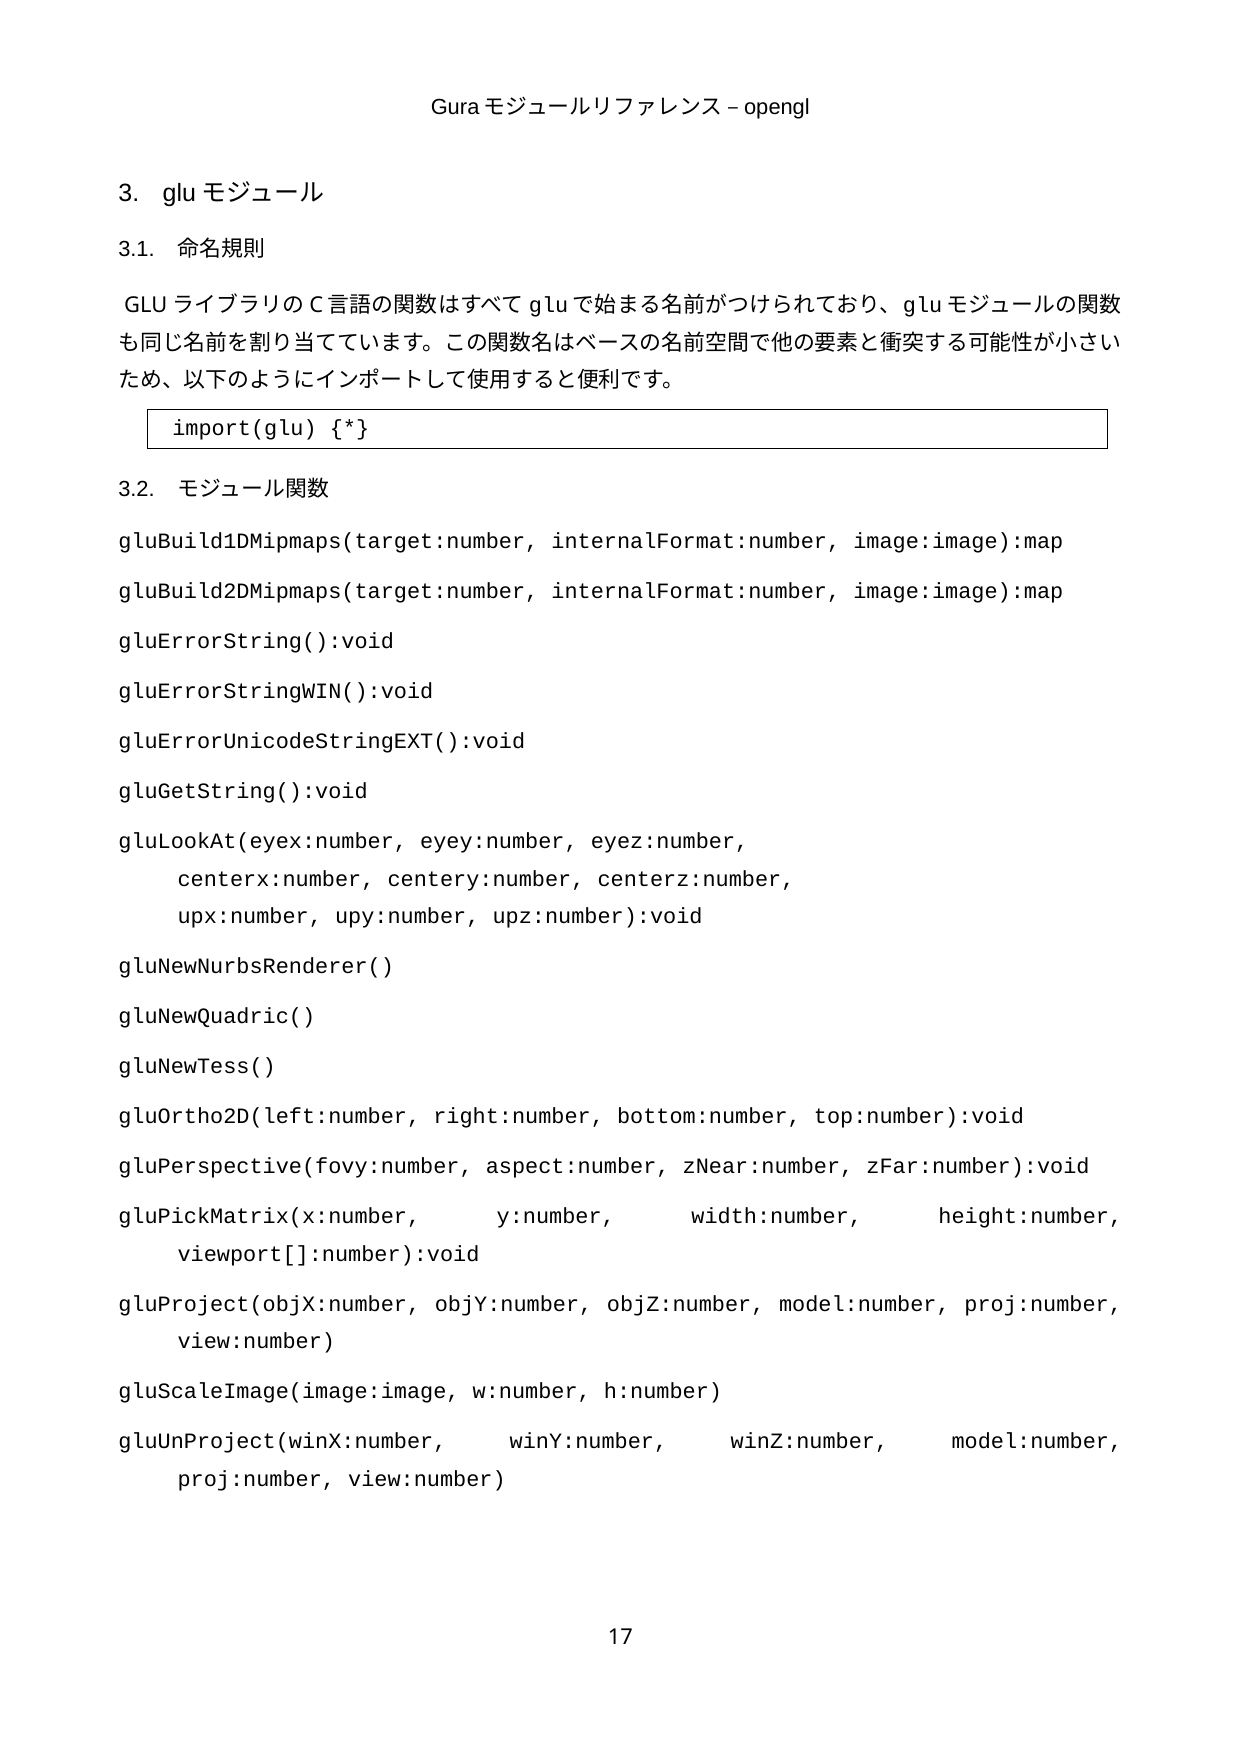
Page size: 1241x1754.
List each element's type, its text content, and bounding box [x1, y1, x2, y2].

text gluErrorStringWIN():void [118, 674, 1122, 711]
text gluProject(objX:number, objY:number, objZ:number, model:number, proj:number, view:number) [118, 1286, 1122, 1361]
text gluUnProject(winX:number, winY:number, winZ:number, model:number, proj:number, view:number) [118, 1424, 1122, 1499]
subtitle gluモジュール [118, 172, 1122, 209]
text gluGetString():void [118, 774, 1122, 811]
text gluOrtho2D(left:number, right:number, bottom:number, top:number):void [118, 1099, 1122, 1136]
text GLUライブラリのC言語の関数はすべてgluで始まる名前がつけられており、gluモジュールの関数も同じ名前を割り当てています。この関数名はベースの名前空間で他の要素と衝突する可能性が小さいため、以下のようにインポートして使用すると便利です。 [118, 284, 1122, 397]
text gluErrorUnicodeStringEXT():void [118, 724, 1122, 761]
text gluPickMatrix(x:number, y:number, width:number, height:number, viewport[]:number):void [118, 1199, 1122, 1274]
text gluNewQuadric() [118, 999, 1122, 1036]
text gluBuild1DMipmaps(target:number, internalFormat:number, image:image):map [118, 524, 1122, 561]
subtitle モジュール関数 [118, 468, 1122, 505]
text gluErrorString():void [118, 624, 1122, 661]
text gluPerspective(fovy:number, aspect:number, zNear:number, zFar:number):void [118, 1149, 1122, 1186]
text gluNewTess() [118, 1049, 1122, 1086]
text gluScaleImage(image:image, w:number, h:number) [118, 1374, 1122, 1411]
text gluNewNurbsRenderer() [118, 949, 1122, 986]
text gluBuild2DMipmaps(target:number, internalFormat:number, image:image):map [118, 574, 1122, 611]
text 命名規則 [118, 228, 1122, 266]
text gluLookAt(eyex:number, eyey:number, eyez:number, centerx:number, centery:number, centerz:number, upx:number, upy:number, upz:number):void [118, 824, 1122, 936]
table_header import(glu) {*} [148, 410, 1107, 448]
